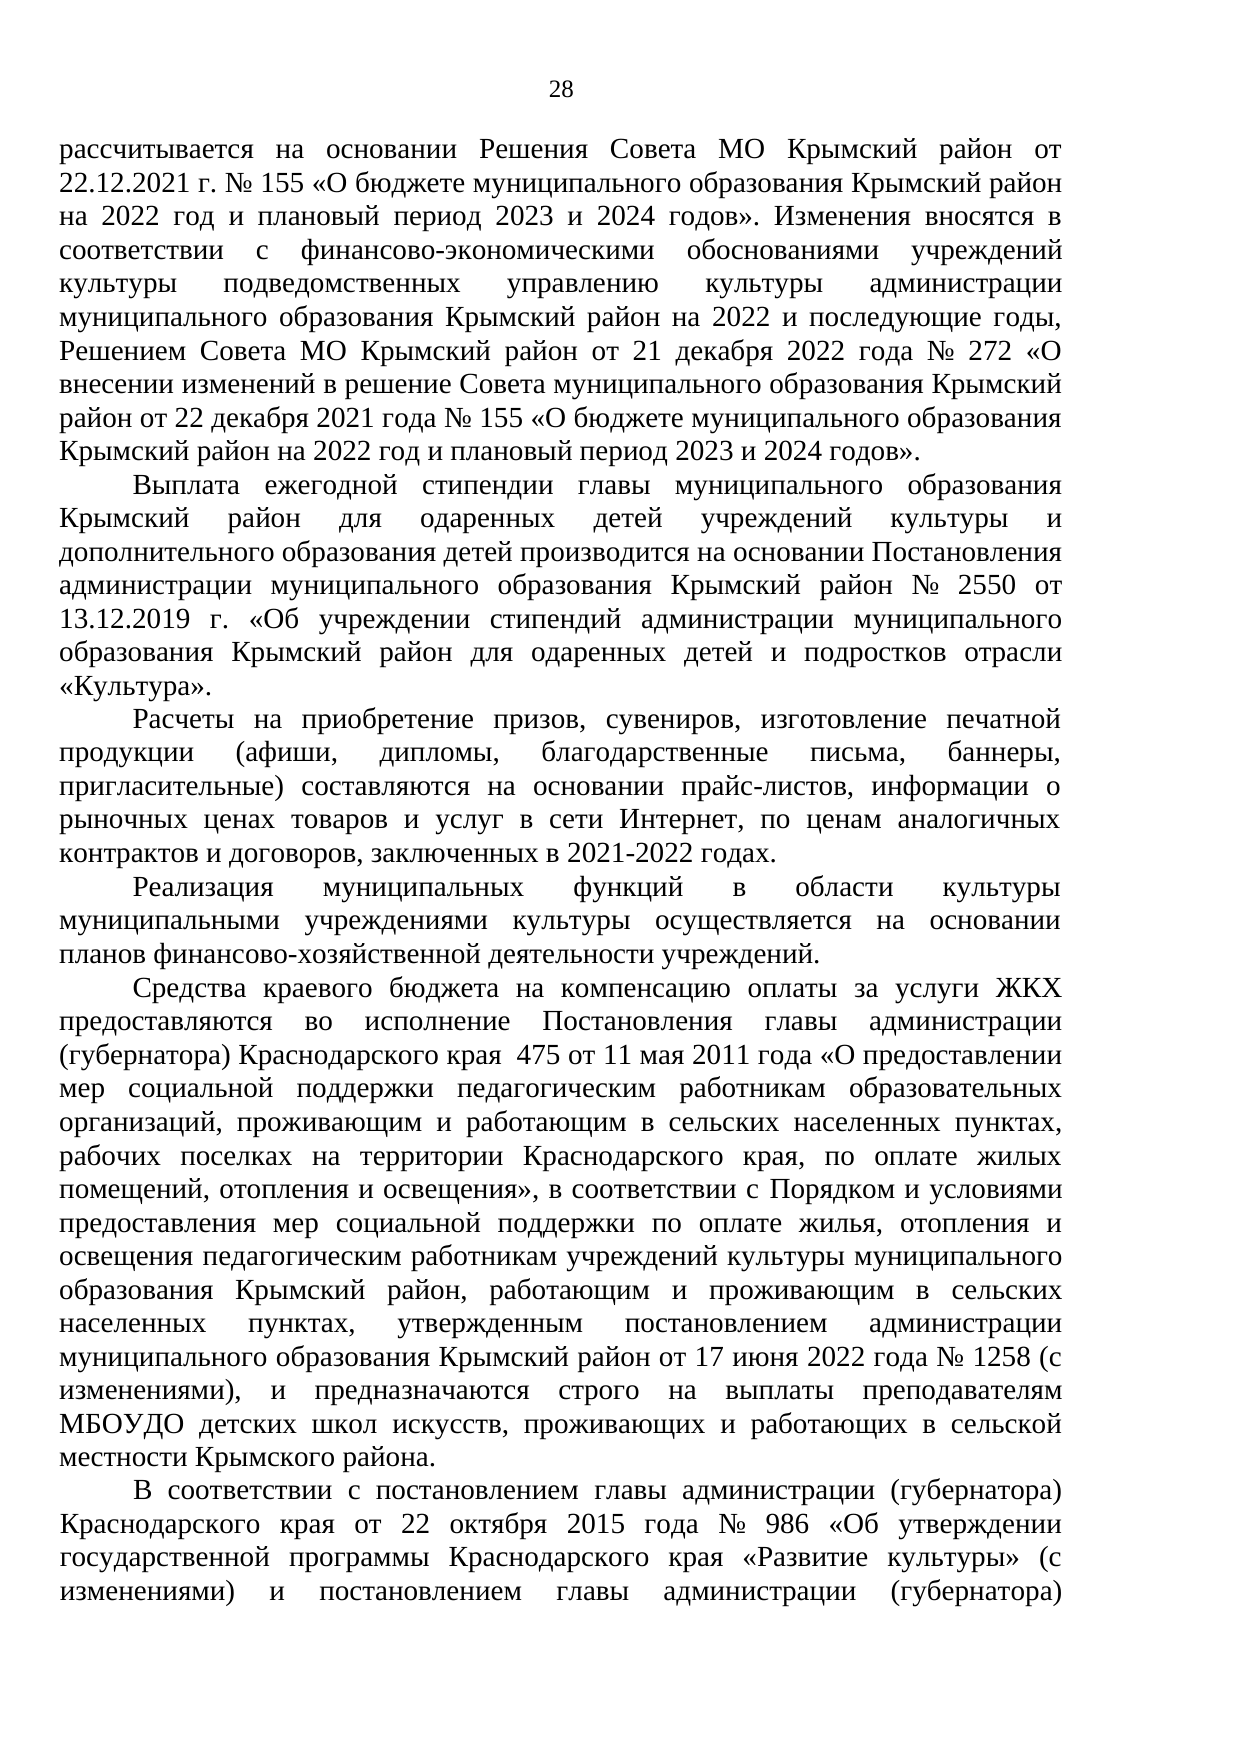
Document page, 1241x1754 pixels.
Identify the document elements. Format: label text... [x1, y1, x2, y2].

text Средства краевого бюджета на компенсацию оплаты за услуги ЖКХ предоставляются во исполнение Постановления главы администрации (губернатора) Краснодарского края 475 от 11 мая 2011 года «О предоставлении мер социальной поддержки педагогическим работникам образовательных организаций, проживающим и работающим в сельских населенных пунктах, рабочих поселках на территории Краснодарского края, по оплате жилых помещений, отопления и освещения», в соответствии с Порядком и условиями предоставления мер социальной поддержки по оплате жилья, отопления и освещения педагогическим работникам учреждений культуры муниципального образования Крымский район, работающим и проживающим в сельских населенных пунктах, утвержденным постановлением администрации муниципального образования Крымский район от 17 июня 2022 года № 1258 (с изменениями), и предназначаются строго на выплаты преподавателям МБОУДО детских школ искусств, проживающих и работающих в сельской местности Крымского района. [59, 970, 1063, 1473]
text Расчеты на приобретение призов, сувениров, изготовление печатной продукции (афиши, дипломы, благодарственные письма, баннеры, пригласительные) составляются на основании прайс-листов, информации о рыночных ценах товаров и услуг в сети Интернет, по ценам аналогичных контрактов и договоров, заключенных в 2021-2022 годах. [59, 702, 1062, 869]
text Реализация муниципальных функций в области культуры муниципальными учреждениями культуры осуществляется на основании планов финансово-хозяйственной деятельности учреждений. [59, 869, 1062, 970]
text Выплата ежегодной стипендии главы муниципального образования Крымский район для одаренных детей учреждений культуры и дополнительного образования детей производится на основании Постановления администрации муниципального образования Крымский район № 2550 от 13.12.2019 г. «Об учреждении стипендий администрации муниципального образования Крымский район для одаренных детей и подростков отрасли «Культура». [59, 467, 1063, 702]
